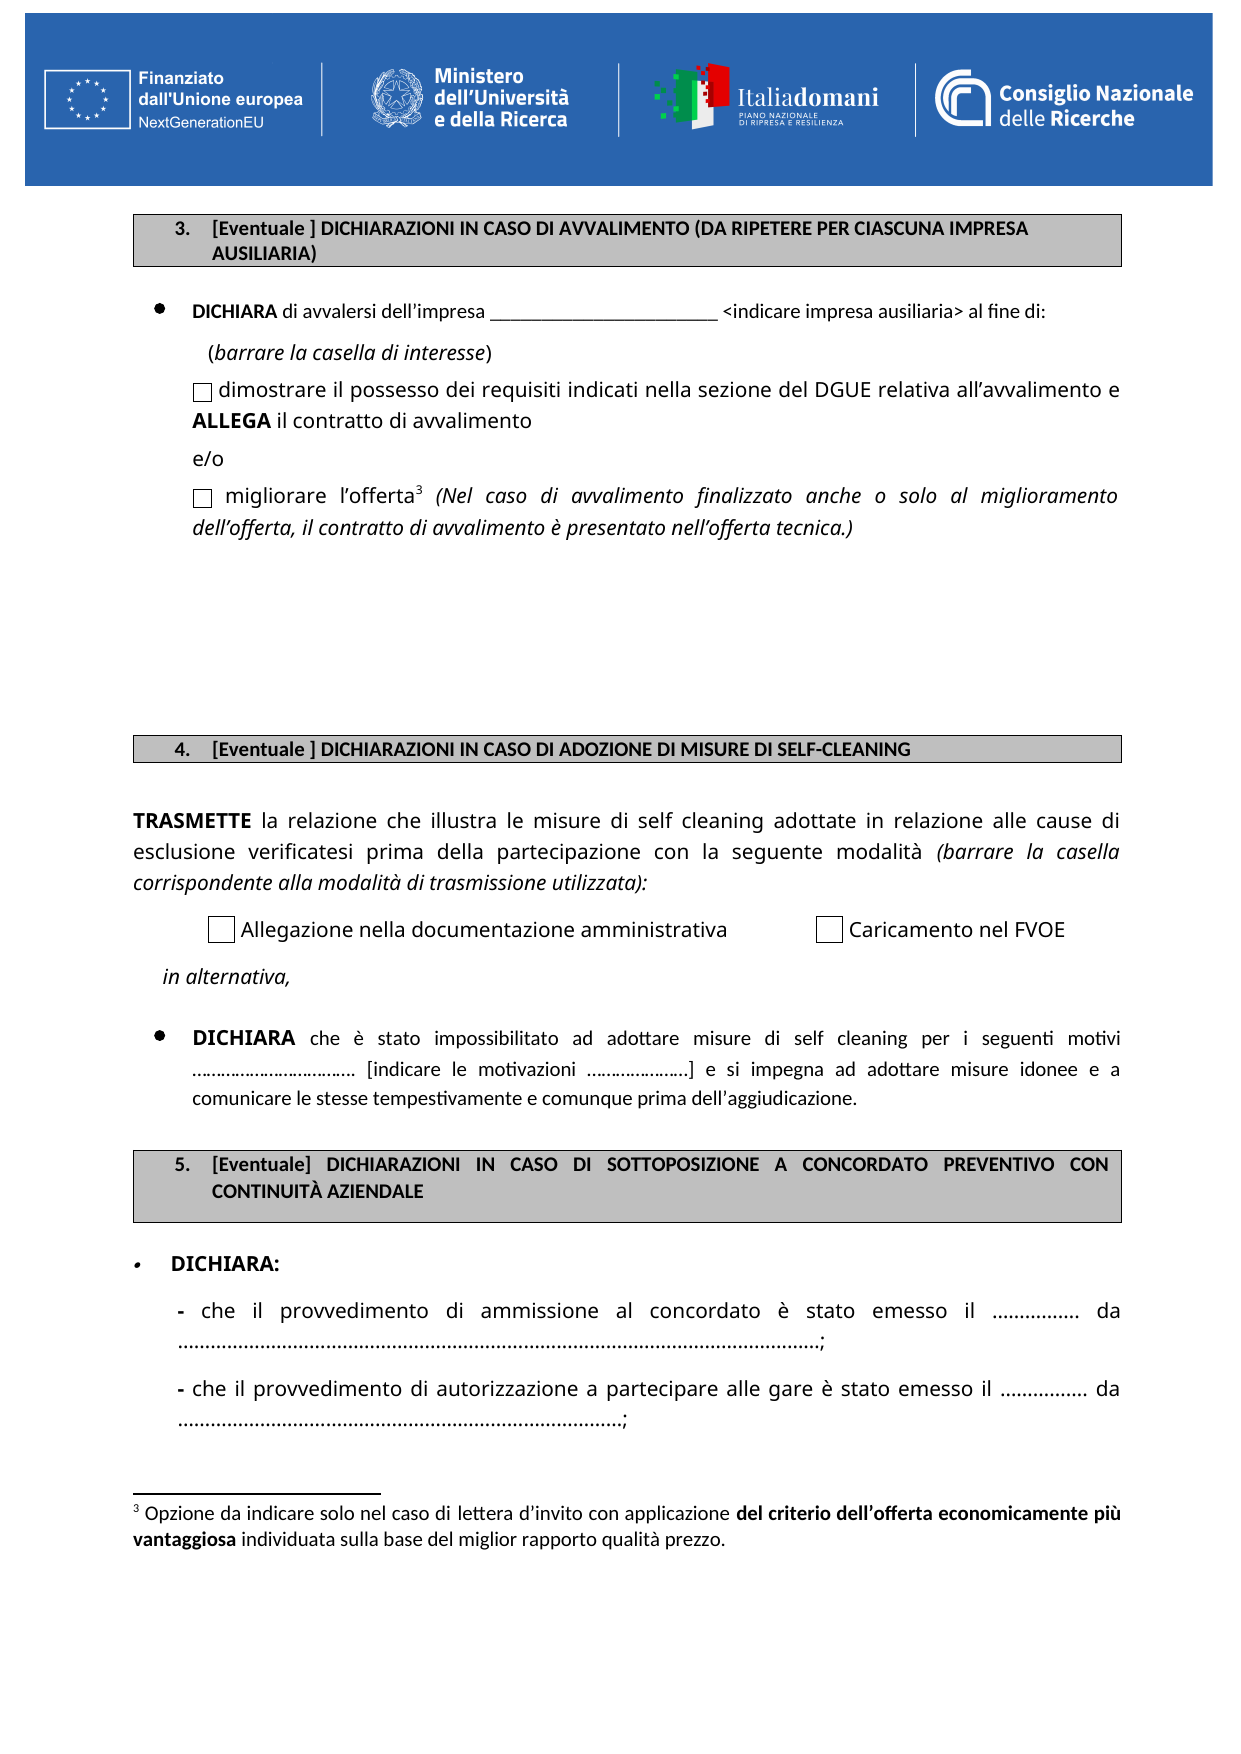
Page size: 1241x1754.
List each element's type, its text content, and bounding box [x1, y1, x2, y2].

text migliorare l’offerta (Nel caso di avvalimento finalizzato anche o solo al miglioramento dell’offerta, il contratto di avvalimento è presentato nell’offerta tecnica.) [192, 479, 1122, 541]
picture [25, 13, 1213, 186]
table_header [Eventuale] DICHIARAZIONI IN CASO DI SOTTOPOSIZIONE A CONCORDATO PREVENTIVO CON CONTINUITÀ AZIENDALE [134, 1151, 1121, 1222]
text e/o [192, 441, 1122, 473]
list in alternativa, [162, 962, 1122, 991]
list DICHIARA di avvalersi dell’impresa ______________________ <indicare impresa ausiliaria> al fine di: [154, 298, 1122, 325]
table_header [Eventuale ] DICHIARAZIONI IN CASO DI AVVALIMENTO (DA RIPETERE PER CIASCUNA IMPRESA AUSILIARIA) [134, 215, 1121, 266]
text TRASMETTE la relazione che illustra le misure di self cleaning adottate in relazione alle cause di esclusione verificatesi prima della partecipazione con la seguente modalità (barrare la casella corrispondente alla modalità di trasmissione utilizzata): [133, 806, 1122, 896]
text - che il provvedimento di autorizzazione a partecipare alle gare è stato emesso il ……………. da ………………………………………………………………………; [177, 1374, 1122, 1433]
list DICHIARA che è stato impossibilitato ad adottare misure di self cleaning per i seguenti motivi ……………………………. [indicare le motivazioni …………………] e si impegna ad adottare misure idonee e a comunicare le stesse tempestivamente e comunque prima dell’aggiudicazione. [154, 1023, 1122, 1111]
text dimostrare il possesso dei requisiti indicati nella sezione del DGUE relativa all’avvalimento e ALLEGA il contratto di avvalimento [192, 373, 1122, 435]
text - che il provvedimento di ammissione al concordato è stato emesso il ……………. da ………………………………………………………………………………………………………; [177, 1296, 1122, 1355]
text Allegazione nella documentazione amministrativa Caricamento nel FVOE [133, 915, 1122, 943]
list DICHIARA: [133, 1249, 1122, 1277]
list (barrare la casella di interesse) [208, 335, 1122, 366]
table_header [Eventuale ] DICHIARAZIONI IN CASO DI ADOZIONE DI MISURE DI SELF-CLEANING [134, 736, 1121, 762]
